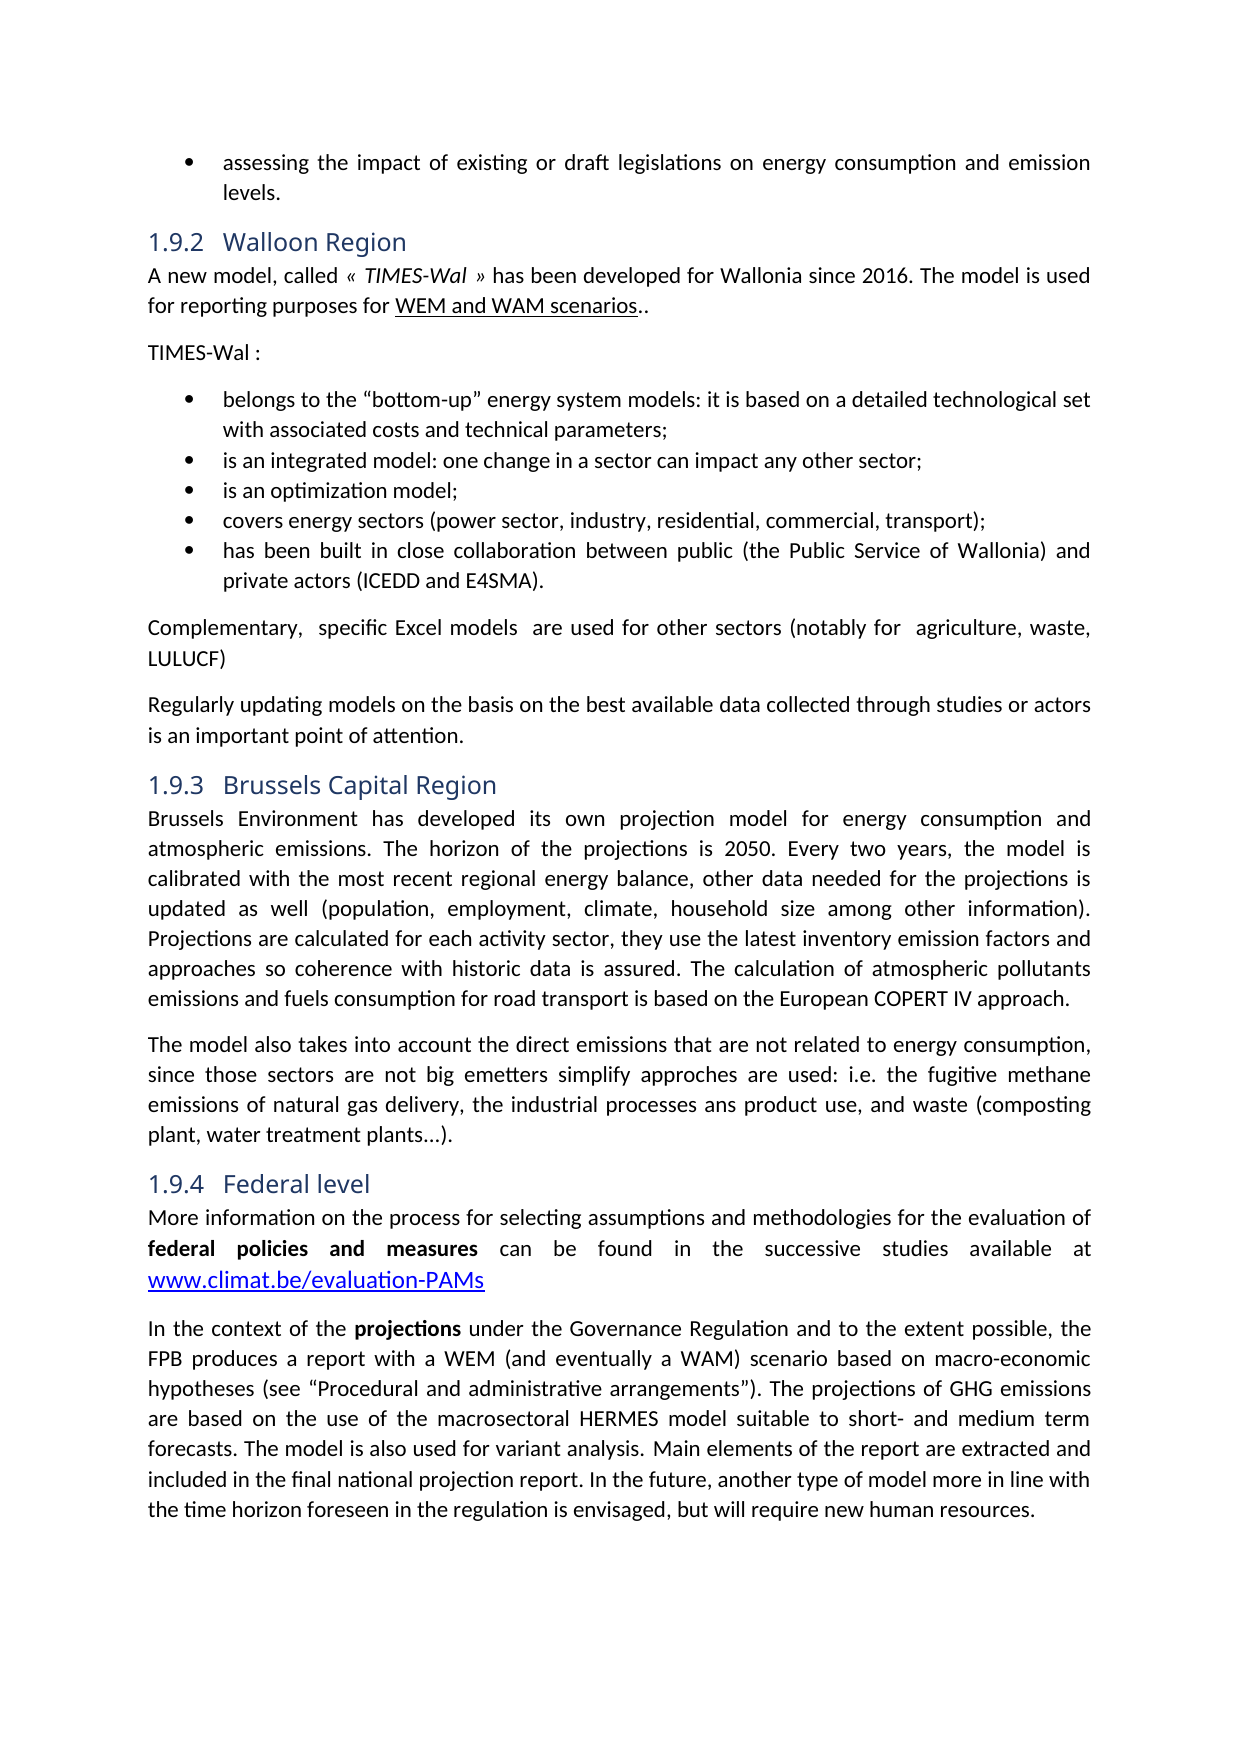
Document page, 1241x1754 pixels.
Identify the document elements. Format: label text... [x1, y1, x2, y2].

text Regularly updating models on the basis on the best available data collected through studies or actors is an important point of attention. [148, 691, 1093, 749]
text Complementary, specific Excel models are used for other sectors (notably for agriculture, waste, LULUCF) [148, 613, 1093, 672]
subtitle Brussels Capital Region [148, 768, 1093, 802]
list covers energy sectors (power sector, industry, residential, commercial, transport); [185, 506, 1093, 534]
text A new model, called « TIMES-Wal » has been developed for Wallonia since 2016. The model is used for reporting purposes for WEM and WAM scenarios.. [148, 261, 1093, 320]
list belongs to the “bottom-up” energy system models: it is based on a detailed technological set with associated costs and technical parameters; [185, 385, 1093, 444]
list is an integrated model: one change in a sector can impact any other sector; [185, 446, 1093, 474]
text More information on the process for selecting assumptions and methodologies for the evaluation of federal policies and measures can be found in the successive studies available at www.climat.be/evaluation-PAMs [148, 1203, 1093, 1294]
text In the context of the projections under the Governance Regulation and to the extent possible, the FPB produces a report with a WEM (and eventually a WAM) scenario based on macro-economic hypotheses (see “Procedural and administrative arrangements”). The projections of GHG emissions are based on the use of the macrosectoral HERMES model suitable to short- and medium term forecasts. The model is also used for variant analysis. Main elements of the report are extracted and included in the final national projection report. In the future, another type of model more in line with the time horizon foreseen in the regulation is envisaged, but will require new human resources. [148, 1314, 1093, 1523]
list assessing the impact of existing or draft legislations on energy consumption and emission levels. [185, 148, 1093, 206]
text TIMES-Wal : [148, 338, 1093, 367]
text Brussels Environment has developed its own projection model for energy consumption and atmospheric emissions. The horizon of the projections is 2050. Every two years, the model is calibrated with the most recent regional energy balance, other data needed for the projections is updated as well (population, employment, climate, household size among other information). Projections are calculated for each activity sector, they use the latest inventory emission factors and approaches so coherence with historic data is assured. The calculation of atmospheric pollutants emissions and fuels consumption for road transport is based on the European COPERT IV approach. [148, 804, 1093, 1012]
text The model also takes into account the direct emissions that are not related to energy consumption, since those sectors are not big emetters simplify approches are used: i.e. the fugitive methane emissions of natural gas delivery, the industrial processes ans product use, and waste (composting plant, water treatment plants...). [148, 1030, 1093, 1148]
subtitle Federal level [148, 1167, 1093, 1201]
list is an optimization model; [185, 476, 1093, 504]
subtitle Walloon Region [148, 225, 1093, 259]
list has been built in close collaboration between public (the Public Service of Wallonia) and private actors (ICEDD and E4SMA). [185, 536, 1093, 595]
